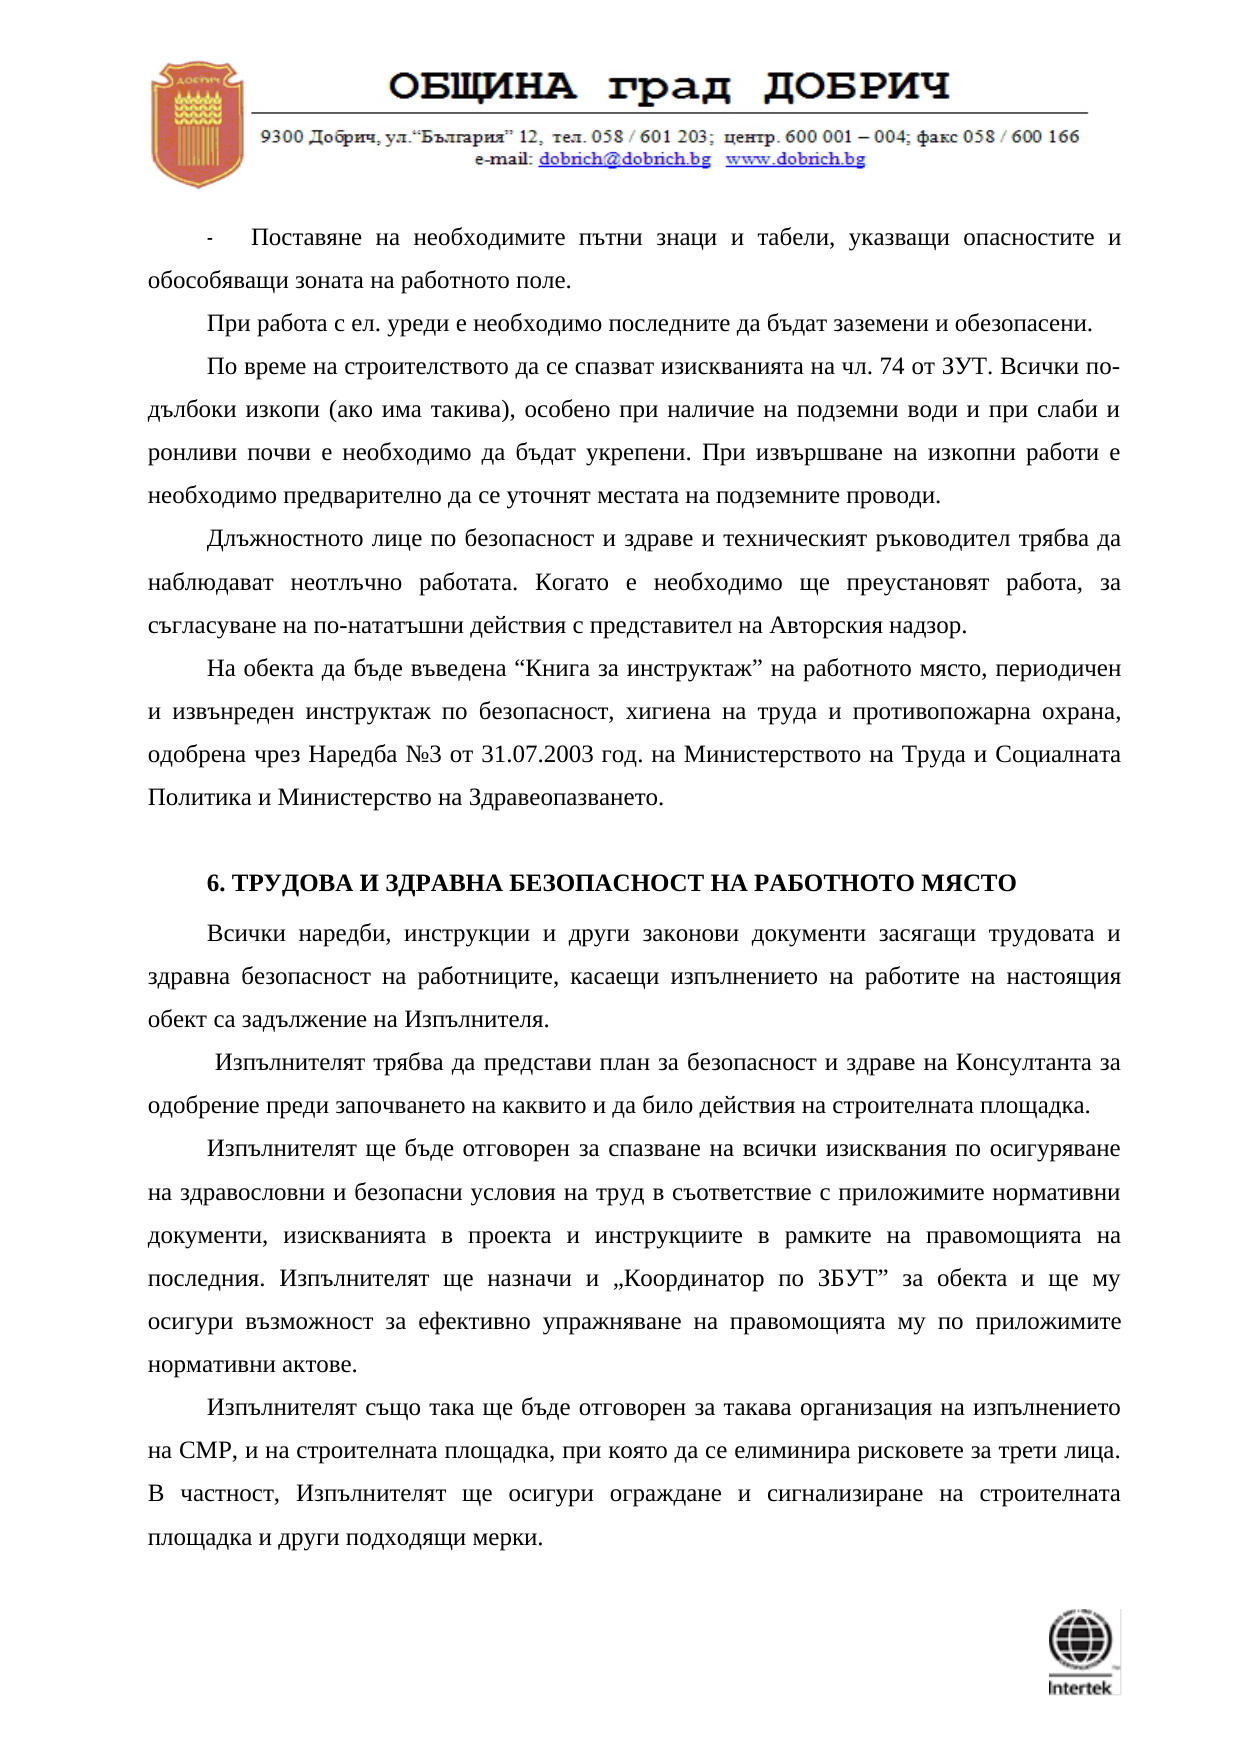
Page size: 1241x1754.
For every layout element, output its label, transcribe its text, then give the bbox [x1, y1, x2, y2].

text 6. ТРУДОВА И ЗДРАВНА БЕЗОПАСНОСТ НА РАБОТНОТО МЯСТО [148, 868, 1122, 897]
text Изпълнителят трябва да представи план за безопасност и здраве на Консултанта за одобрение преди започването на каквито и да било действия на строителната площадка. [148, 1047, 1122, 1119]
text На обекта да бъде въведена “Книга за инструктаж” на работното място, периодичен и извънреден инструктаж по безопасност, хигиена на труда и противопожарна охрана, одобрена чрез Наредба №3 от 31.07.2003 год. на Министерството на Труда и Социалната Политика и Министерство на Здравеопазването. [148, 653, 1122, 811]
picture [147, 59, 1093, 192]
text При работа с ел. уреди е необходимо последните да бъдат заземени и обезопасени. [148, 308, 1122, 337]
text Изпълнителят ще бъде отговорен за спазване на всички изисквания по осигуряване на здравословни и безопасни условия на труд в съответствие с приложимите нормативни документи, изискванията в проекта и инструкциите в рамките на правомощията на последния. Изпълнителят ще назначи и „Координатор по ЗБУТ” за обекта и ще му осигури възможност за ефективно упражняване на правомощията му по приложимите нормативни актове. [148, 1133, 1122, 1378]
picture [1049, 1609, 1123, 1697]
text Всички наредби, инструкции и други законови документи засягащи трудовата и здравна безопасност на работниците, касаещи изпълнението на работите на настоящия обект са задължение на Изпълнителя. [148, 918, 1122, 1033]
list Поставяне на необходимите пътни знаци и табели, указващи опасностите и обособяващи зоната на работното поле. [148, 222, 1122, 293]
text Длъжностното лице по безопасност и здраве и техническият ръководител трябва да наблюдават неотлъчно работата. Когато е необходимо ще преустановят работа, за съгласуване на по-нататъшни действия с представител на Авторския надзор. [148, 523, 1122, 638]
text По време на строителството да се спазват изискванията на чл. 74 от ЗУТ. Всички по-дълбоки изкопи (ако има такива), особено при наличие на подземни води и при слаби и ронливи почви е необходимо да бъдат укрепени. При извършване на изкопни работи е необходимо предварително да се уточнят местата на подземните проводи. [148, 351, 1122, 509]
text Изпълнителят също така ще бъде отговорен за такава организация на изпълнението на СМР, и на строителната площадка, при която да се елиминира рисковете за трети лица. В частност, Изпълнителят ще осигури ограждане и сигнализиране на строителната площадка и други подходящи мерки. [148, 1392, 1122, 1550]
